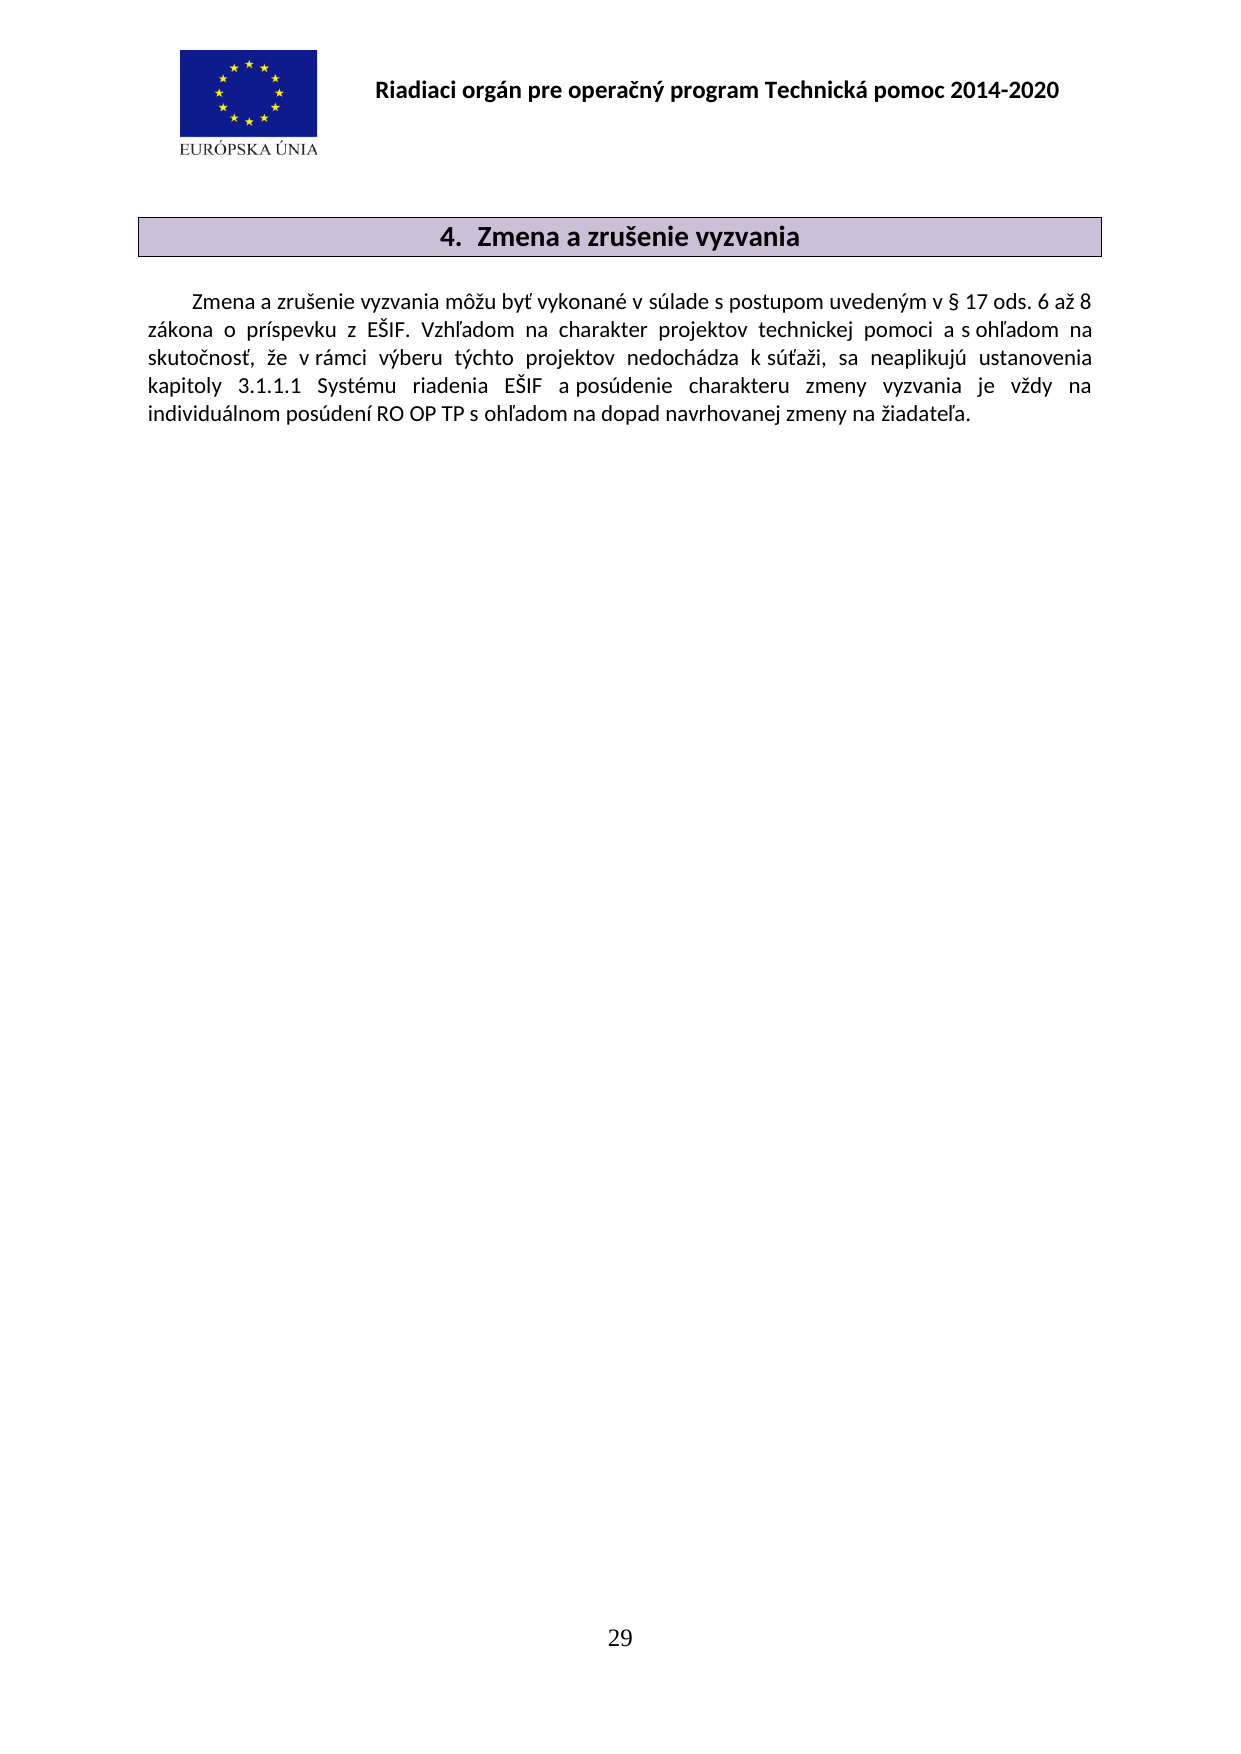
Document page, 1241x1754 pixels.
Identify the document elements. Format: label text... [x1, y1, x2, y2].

text Zmena a zrušenie vyzvania môžu byť vykonané v súlade s postupom uvedeným v § 17 ods. 6 až 8 zákona o príspevku z EŠIF. Vzhľadom na charakter projektov technickej pomoci a s ohľadom na skutočnosť, že v rámci výberu týchto projektov nedochádza k súťaži, sa neaplikujú ustanovenia kapitoly 3.1.1.1 Systému riadenia EŠIF a posúdenie charakteru zmeny vyzvania je vždy na individuálnom posúdení RO OP TP s ohľadom na dopad navrhovanej zmeny na žiadateľa. [148, 287, 1093, 427]
list Zmena a zrušenie vyzvania [139, 218, 1101, 256]
picture [179, 50, 318, 155]
